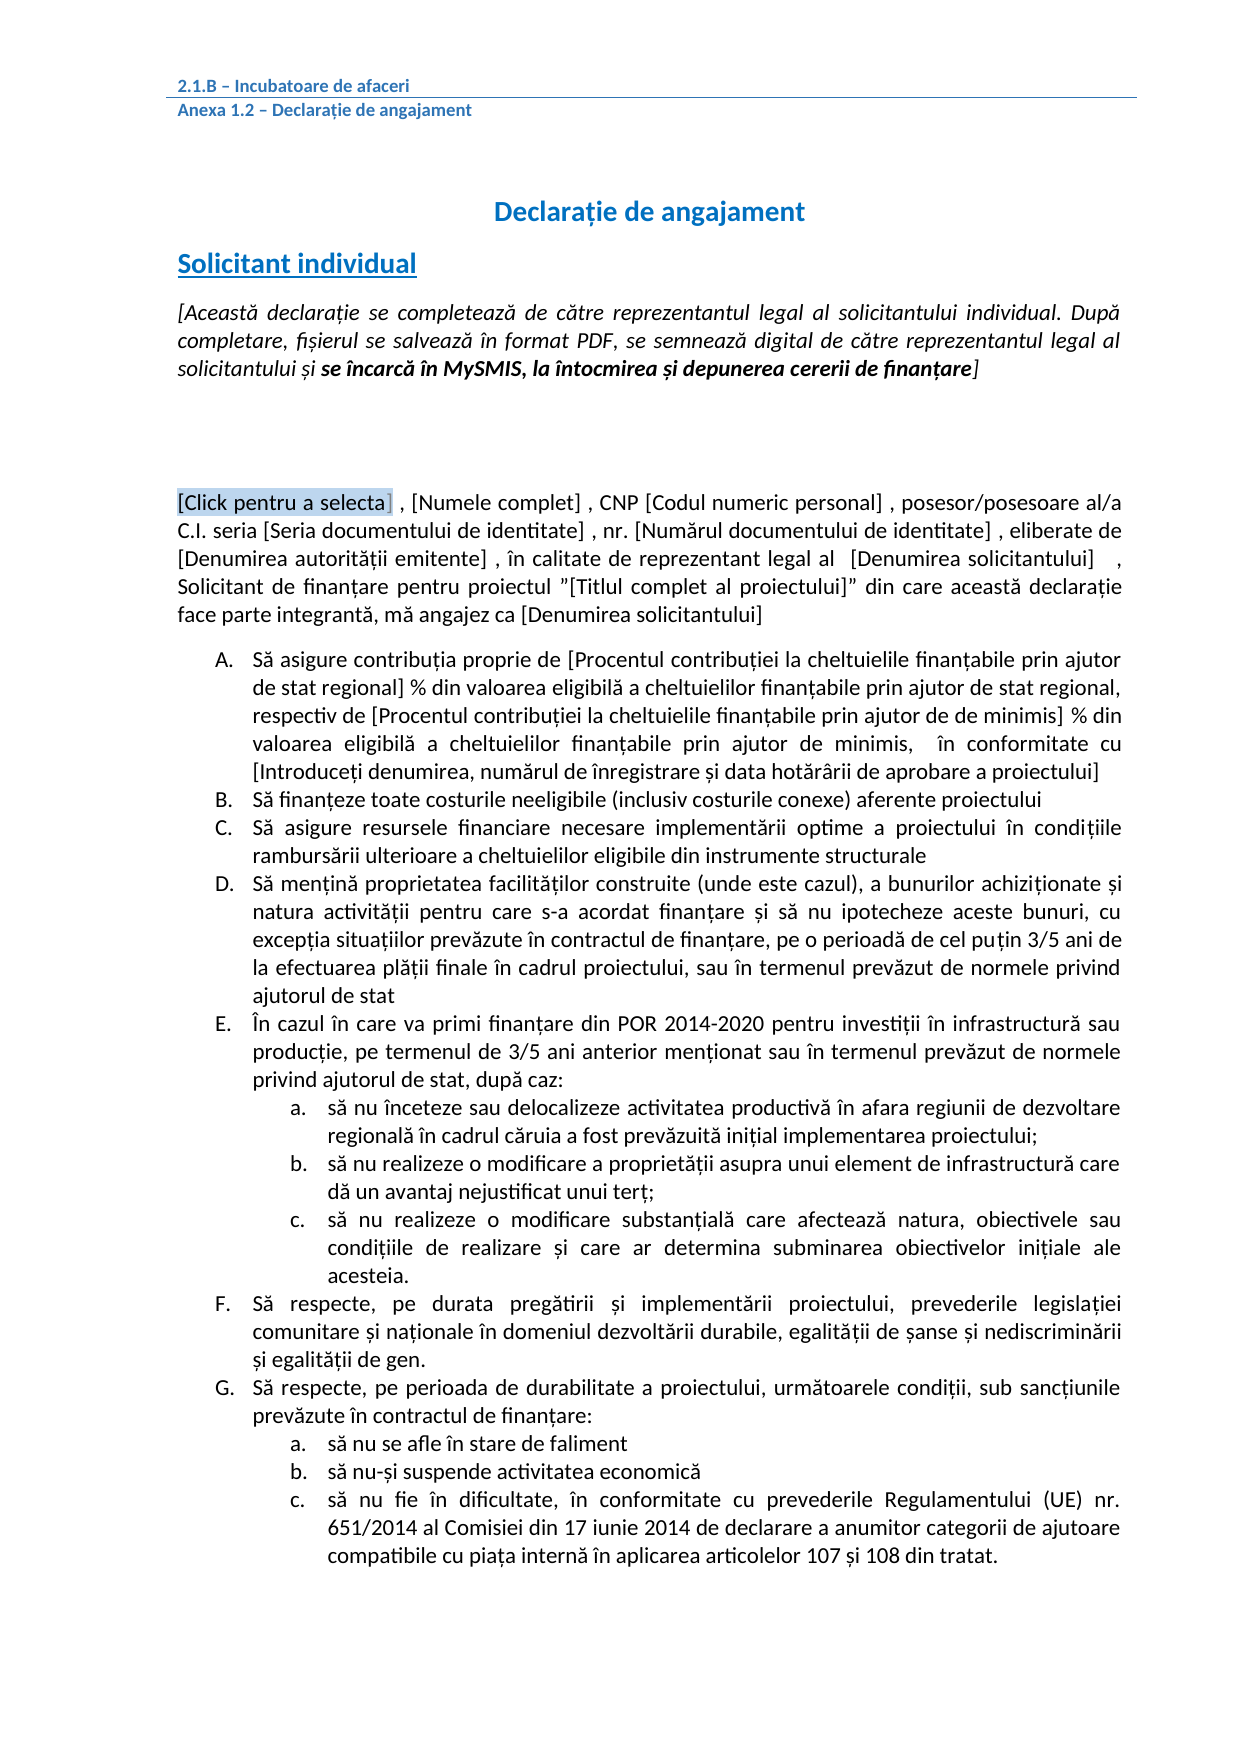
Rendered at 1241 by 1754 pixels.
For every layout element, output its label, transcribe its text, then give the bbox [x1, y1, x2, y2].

list Să respecte, pe durata pregătirii şi implementării proiectului, prevederile legislaţiei comunitare şi naţionale în domeniul dezvoltării durabile, egalităţii de şanse şi nediscriminării şi egalităţii de gen. [215, 1289, 1122, 1373]
text , , CNP , posesor/posesoare al/a C.I. seria , nr. , eliberate de , în calitate de reprezentant legal al , Solicitant de finanţare pentru proiectul ”” din care această declaraţie face parte integrantă, mă angajez ca [177, 488, 1122, 628]
list să nu realizeze o modificare a proprietății asupra unui element de infrastructură care dă un avantaj nejustificat unui terţ; [290, 1149, 1122, 1205]
list să nu se afle în stare de faliment [290, 1429, 1122, 1457]
list Să asigure contribuţia proprie de % din valoarea eligibilă a cheltuielilor finanțabile prin ajutor de stat regional, respectiv de % din valoarea eligibilă a cheltuielilor finanțabile prin ajutor de minimis, în conformitate cu [215, 645, 1122, 785]
text Solicitant individual [177, 246, 1122, 281]
list În cazul în care va primi finanțare din POR 2014-2020 pentru investiții în infrastructură sau producție, pe termenul de 3/5 ani anterior menționat sau în termenul prevăzut de normele privind ajutorul de stat, după caz: [215, 1009, 1122, 1093]
list Să finanţeze toate costurile neeligibile (inclusiv costurile conexe) aferente proiectului [215, 785, 1122, 813]
list să nu-și suspende activitatea economică [290, 1457, 1122, 1485]
list să nu realizeze o modificare substanțială care afectează natura, obiectivele sau condițiile de realizare și care ar determina subminarea obiectivelor inițiale ale acesteia. [290, 1205, 1122, 1289]
text Declaraţie de angajament [177, 193, 1122, 229]
list să nu fie în dificultate, în conformitate cu prevederile Regulamentului (UE) nr. 651/2014 al Comisiei din 17 iunie 2014 de declarare a anumitor categorii de ajutoare compatibile cu piața internă în aplicarea articolelor 107 și 108 din tratat. [290, 1485, 1122, 1569]
text [Această declarație se completează de către reprezentantul legal al solicitantului individual. După completare, fișierul se salvează în format PDF, se semnează digital de către reprezentantul legal al solicitantului și se încarcă în MySMIS, la întocmirea și depunerea cererii de finanțare] [177, 298, 1122, 382]
list Să menţină proprietatea facilităţilor construite (unde este cazul), a bunurilor achiziţionate şi natura activităţii pentru care s-a acordat finanţare şi să nu ipotecheze aceste bunuri, cu excepția situațiilor prevăzute în contractul de finanțare, pe o perioadă de cel puţin 3/5 ani de la efectuarea plății finale în cadrul proiectului, sau în termenul prevăzut de normele privind ajutorul de stat [215, 869, 1122, 1009]
list Să respecte, pe perioada de durabilitate a proiectului, următoarele condiții, sub sancțiunile prevăzute în contractul de finanțare: [215, 1373, 1122, 1429]
list Să asigure resursele financiare necesare implementării optime a proiectului în condiţiile rambursării ulterioare a cheltuielilor eligibile din instrumente structurale [215, 813, 1122, 869]
list să nu înceteze sau delocalizeze activitatea productivă în afara regiunii de dezvoltare regională în cadrul căruia a fost prevăzuită inițial implementarea proiectului; [290, 1093, 1122, 1149]
